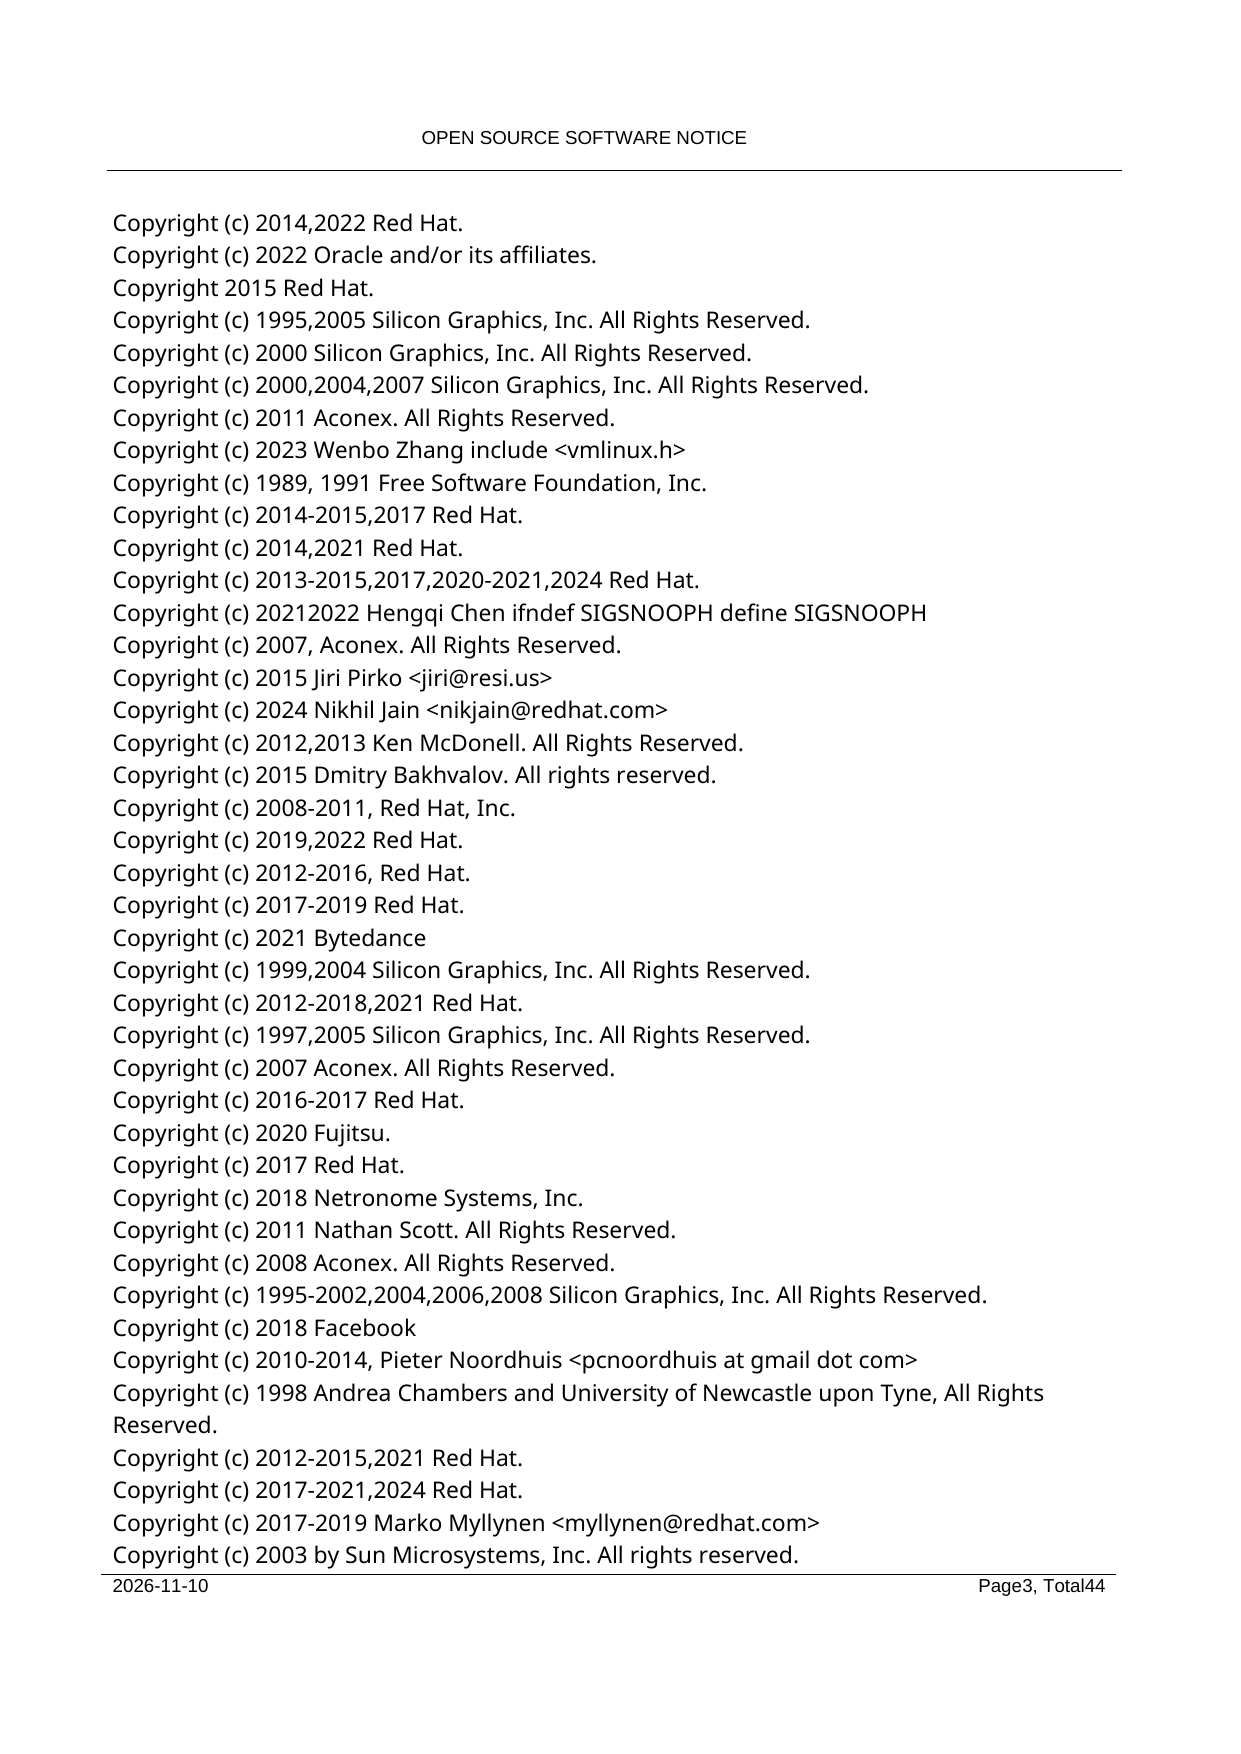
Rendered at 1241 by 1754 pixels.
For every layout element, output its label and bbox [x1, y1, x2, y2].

text [112, 206, 1128, 1571]
